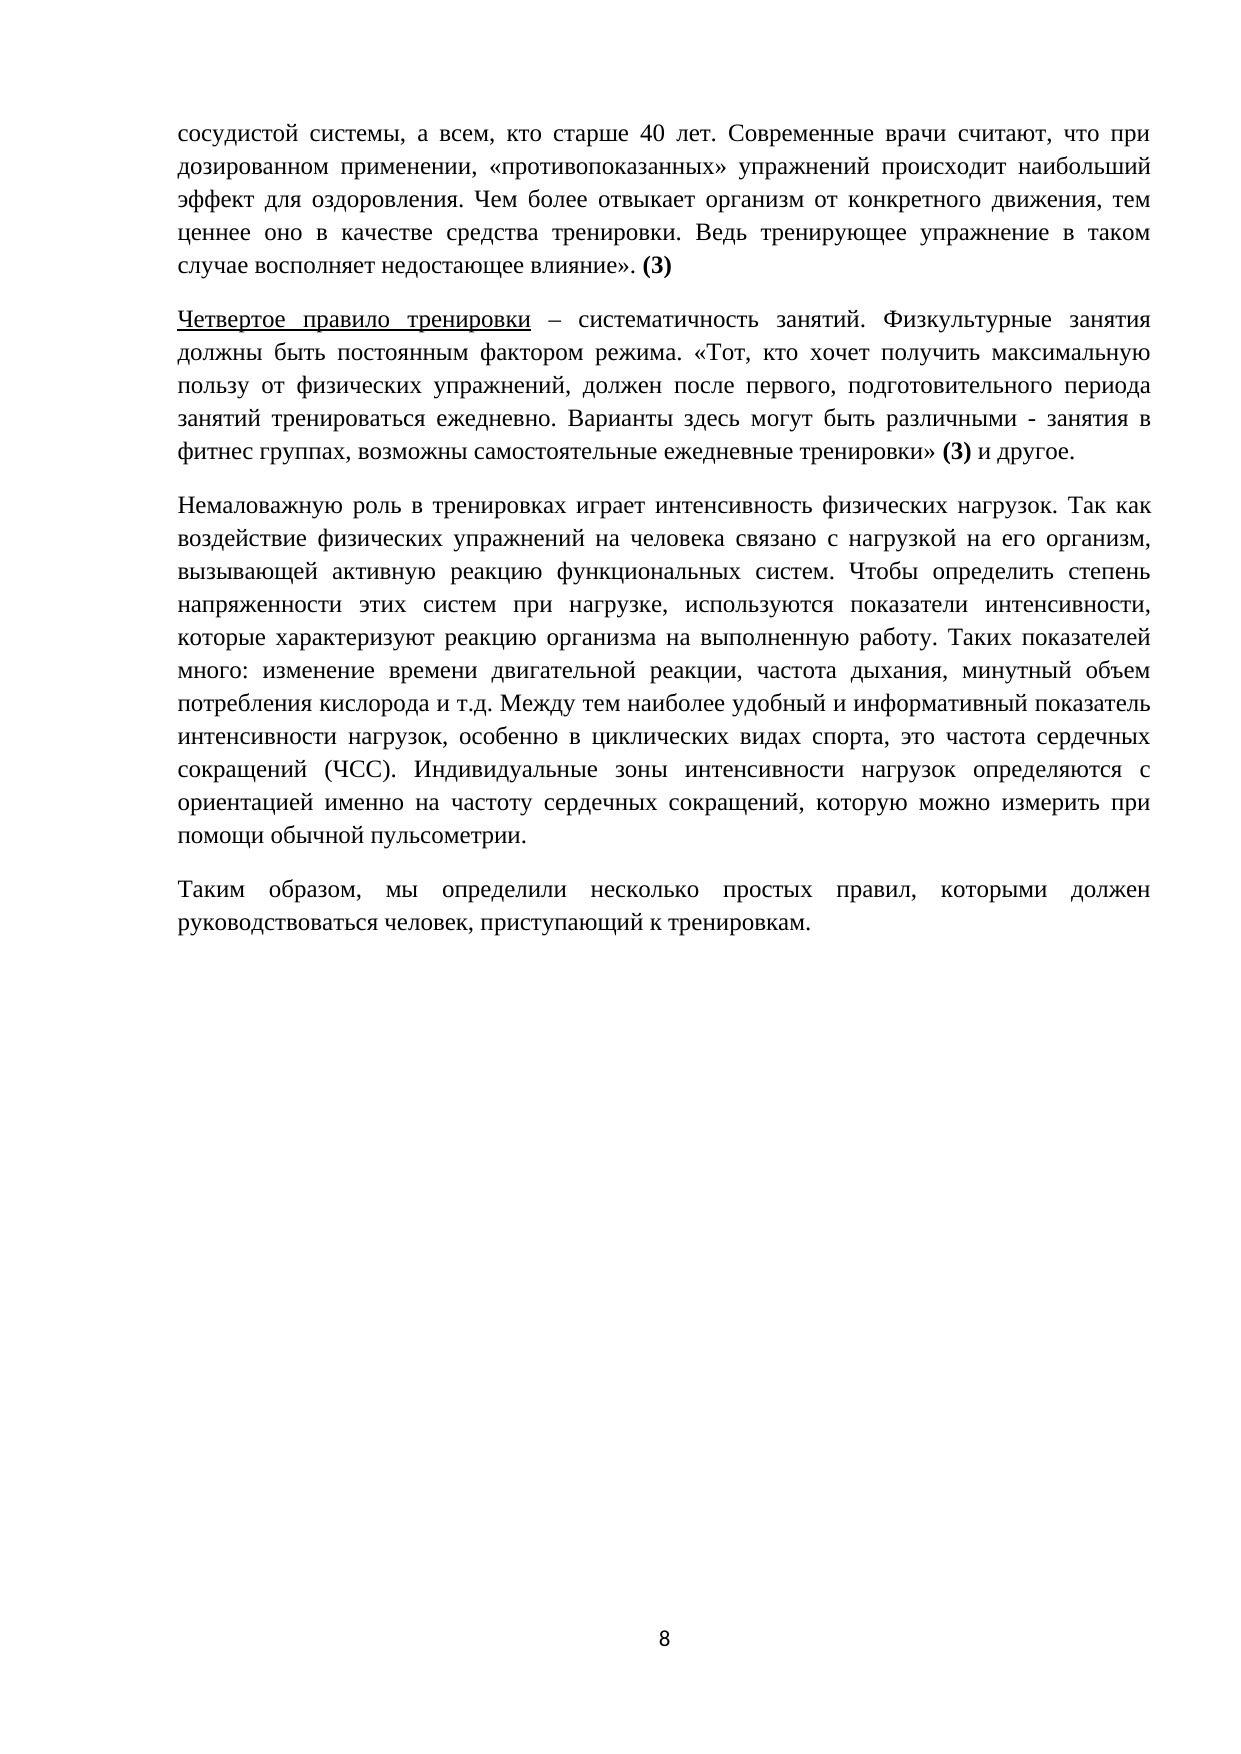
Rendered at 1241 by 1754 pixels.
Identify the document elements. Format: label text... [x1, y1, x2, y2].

text Четвертое правило тренировки – систематичность занятий. Физкультурные занятия должны быть постоянным фактором режима. «Тот, кто хочет получить максимальную пользу от физических упражнений, должен после первого, подготовительного периода занятий тренироваться ежедневно. Варианты здесь могут быть различными - занятия в фитнес группах, возможны самостоятельные ежедневные тренировки» (3) и другое. [177, 304, 1152, 465]
text Таким образом, мы определили несколько простых правил, которыми должен руководствоваться человек, приступающий к тренировкам. [177, 874, 1152, 936]
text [177, 118, 1152, 279]
text Немаловажную роль в тренировках играет интенсивность физических нагрузок. Так как воздействие физических упражнений на человека связано с нагрузкой на его организм, вызывающей активную реакцию функциональных систем. Чтобы определить степень напряженности этих систем при нагрузке, используются показатели интенсивности, которые характеризуют реакцию организма на выполненную работу. Таких показателей много: изменение времени двигательной реакции, частота дыхания, минутный объем потребления кислорода и т.д. Между тем наиболее удобный и информативный показатель интенсивности нагрузок, особенно в циклических видах спорта, это частота сердечных сокращений (ЧСС). Индивидуальные зоны интенсивности нагрузок определяются с ориентацией именно на частоту сердечных сокращений, которую можно измерить при помощи обычной пульсометрии. [177, 490, 1152, 849]
